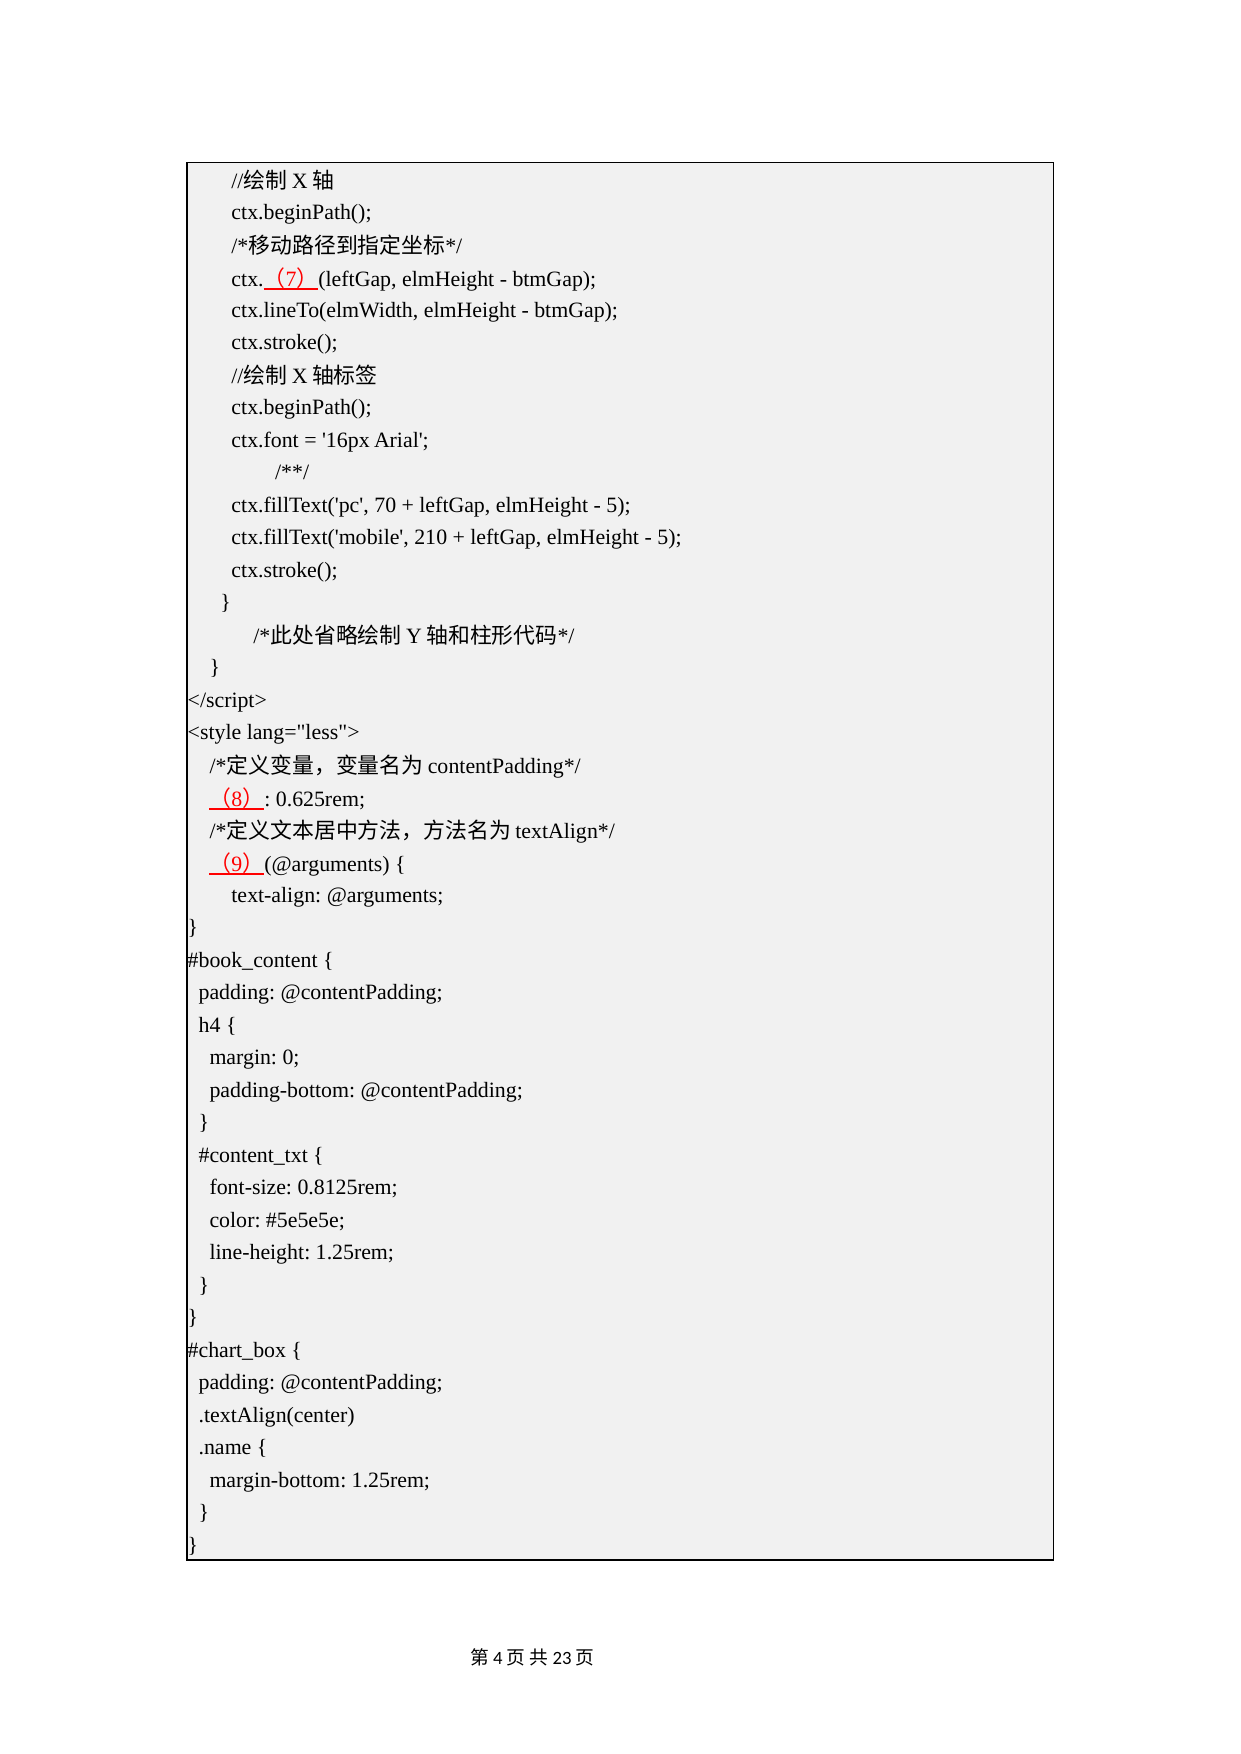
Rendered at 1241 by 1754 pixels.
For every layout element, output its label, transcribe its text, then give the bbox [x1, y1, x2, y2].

text h4 { [188, 1008, 1053, 1041]
text （8）: 0.625rem; [188, 781, 1053, 813]
text //绘制X轴标签 [188, 358, 1053, 391]
text padding-bottom: @contentPadding; [188, 1073, 1053, 1106]
text ctx.lineTo(elmWidth, elmHeight - btmGap); [188, 293, 1053, 326]
text </script> [188, 683, 1053, 716]
text ctx.beginPath(); [188, 196, 1053, 228]
text #content_txt { [188, 1138, 1053, 1171]
text ctx.font = '16px Arial'; [188, 423, 1053, 456]
text } [188, 1268, 1053, 1301]
text #chart_box { [188, 1333, 1053, 1366]
text } [188, 1106, 1053, 1138]
text #book_content { [188, 943, 1053, 976]
text .textAlign(center) [188, 1398, 1053, 1431]
text line-height: 1.25rem; [188, 1236, 1053, 1268]
text } [188, 1301, 1053, 1333]
text padding: @contentPadding; [188, 1366, 1053, 1398]
text /*移动路径到指定坐标*/ [188, 228, 1053, 261]
text ctx.fillText('pc', 70 + leftGap, elmHeight - 5); [188, 488, 1053, 521]
text } [188, 586, 1053, 618]
text /**/ [188, 456, 1053, 488]
text ctx.beginPath(); [188, 391, 1053, 423]
text text-align: @arguments; [188, 878, 1053, 911]
text margin-bottom: 1.25rem; [188, 1463, 1053, 1496]
text //绘制X轴 [188, 163, 1053, 196]
text ctx.（7）(leftGap, elmHeight - btmGap); [188, 261, 1053, 293]
text color: #5e5e5e; [188, 1203, 1053, 1236]
text /*定义变量，变量名为contentPadding*/ [188, 748, 1053, 781]
text } [188, 1496, 1053, 1528]
text } [188, 911, 1053, 943]
text <style lang="less"> [188, 716, 1053, 748]
text margin: 0; [188, 1041, 1053, 1073]
text ctx.stroke(); [188, 326, 1053, 358]
text /*此处省略绘制Y轴和柱形代码*/ [188, 618, 1053, 651]
text /*定义文本居中方法，方法名为textAlign*/ [188, 813, 1053, 846]
text font-size: 0.8125rem; [188, 1171, 1053, 1203]
text .name { [188, 1431, 1053, 1463]
text padding: @contentPadding; [188, 976, 1053, 1008]
text ctx.stroke(); [188, 553, 1053, 586]
text } [188, 651, 1053, 683]
text （9）(@arguments) { [188, 846, 1053, 878]
text } [188, 1528, 1053, 1559]
text ctx.fillText('mobile', 210 + leftGap, elmHeight - 5); [188, 521, 1053, 553]
